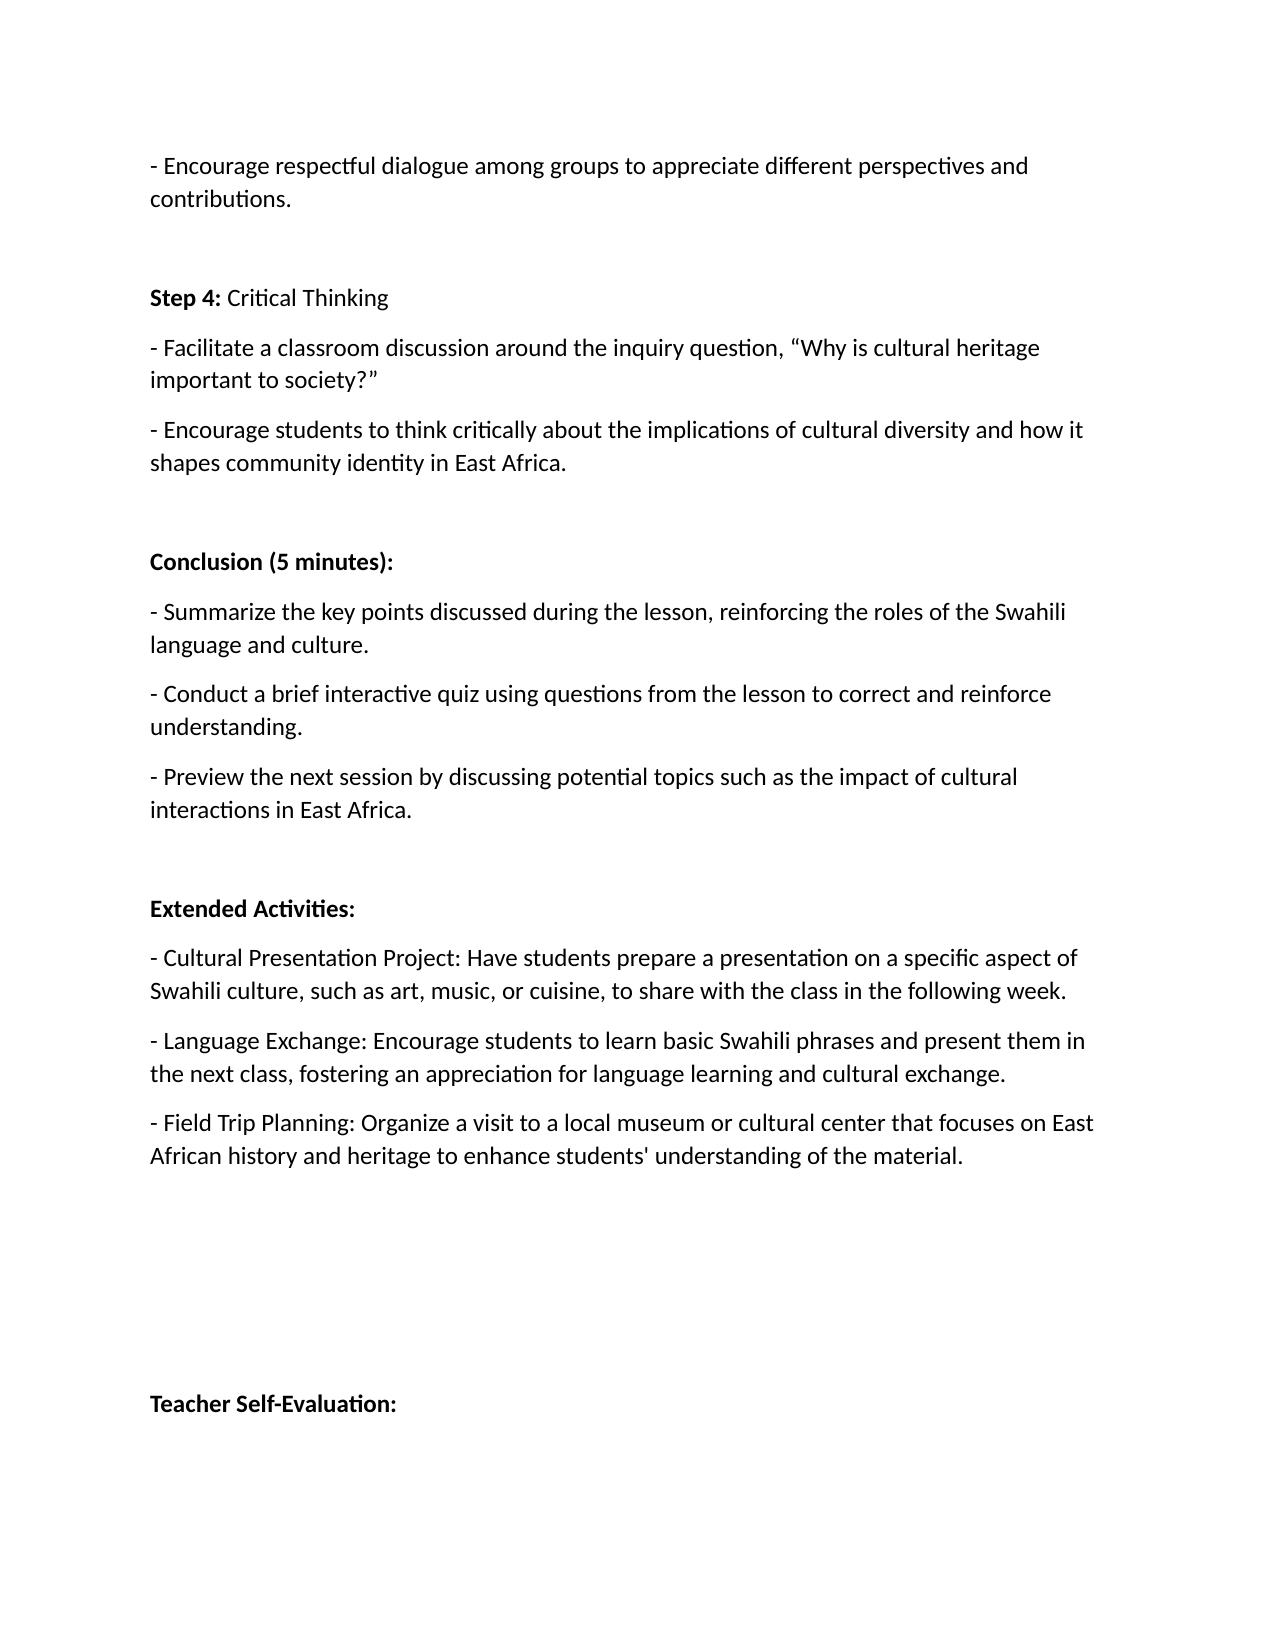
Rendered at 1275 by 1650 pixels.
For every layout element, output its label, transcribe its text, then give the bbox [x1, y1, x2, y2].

text - Conduct a brief interactive quiz using questions from the lesson to correct and reinforce understanding. [150, 678, 1125, 742]
text - Cultural Presentation Project: Have students prepare a presentation on a specific aspect of Swahili culture, such as art, music, or cuisine, to share with the class in the following week. [150, 942, 1125, 1006]
text - Language Exchange: Encourage students to learn basic Swahili phrases and present them in the next class, fostering an appreciation for language learning and cultural exchange. [150, 1025, 1125, 1088]
text - Preview the next session by discussing potential topics such as the impact of cultural interactions in East Africa. [150, 761, 1125, 824]
text - Field Trip Planning: Organize a visit to a local museum or cultural center that focuses on East African history and heritage to enhance students' understanding of the material. [150, 1107, 1125, 1171]
text Teacher Self-Evaluation: [150, 1388, 1125, 1419]
text Conclusion (5 minutes): [150, 546, 1125, 577]
text Extended Activities: [150, 893, 1125, 923]
text Step 4: Critical Thinking [150, 282, 1125, 313]
text - Encourage students to think critically about the implications of cultural diversity and how it shapes community identity in East Africa. [150, 414, 1125, 478]
text - Encourage respectful dialogue among groups to appreciate different perspectives and contributions. [150, 150, 1125, 213]
text - Summarize the key points discussed during the lesson, reinforcing the roles of the Swahili language and culture. [150, 596, 1125, 659]
text - Facilitate a classroom discussion around the inquiry question, “Why is cultural heritage important to society?” [150, 332, 1125, 395]
